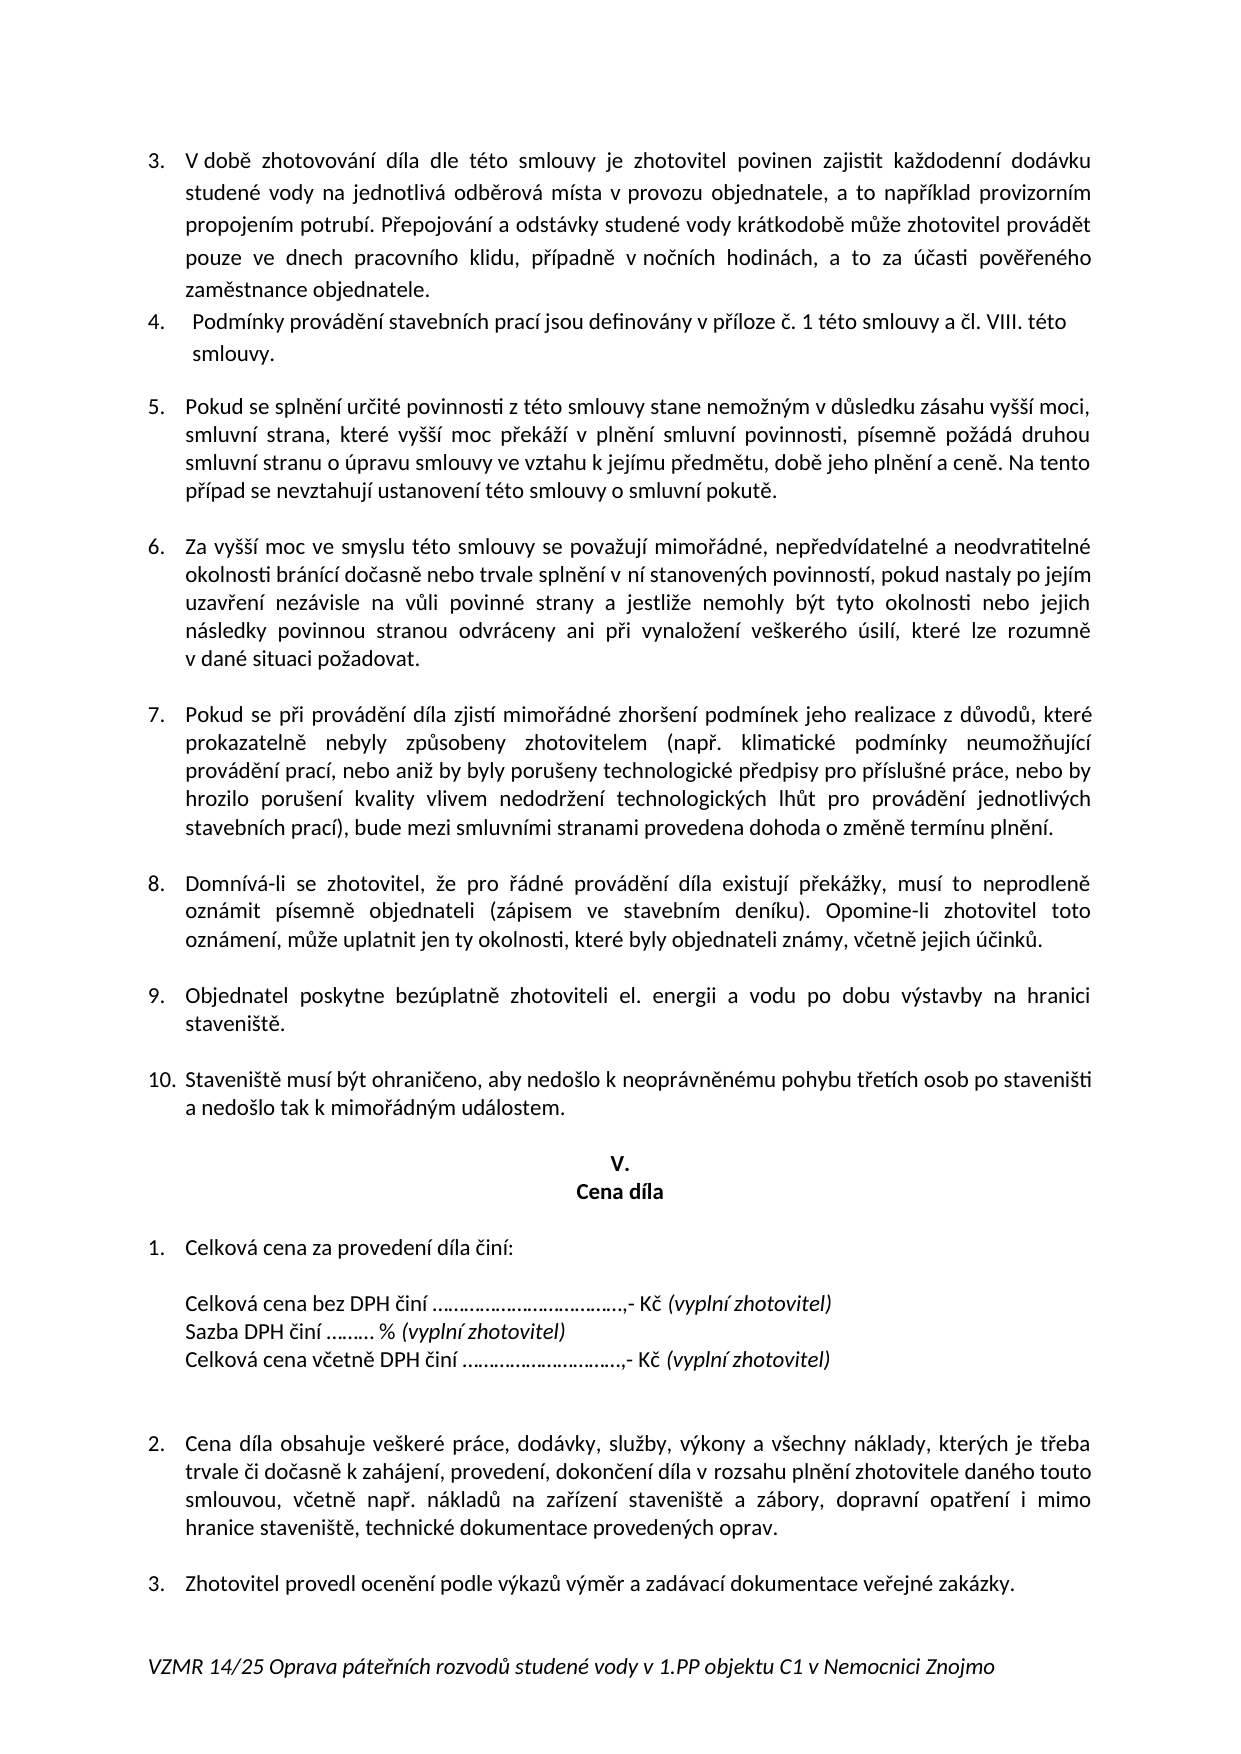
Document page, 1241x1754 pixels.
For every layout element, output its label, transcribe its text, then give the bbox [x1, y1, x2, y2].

list Pokud se splnění určité povinnosti z této smlouvy stane nemožným v důsledku zásahu vyšší moci, smluvní strana, které vyšší moc překáží v plnění smluvní povinnosti, písemně požádá druhou smluvní stranu o úpravu smlouvy ve vztahu k jejímu předmětu, době jeho plnění a ceně. Na tento případ se nevztahují ustanovení této smlouvy o smluvní pokutě. [148, 392, 1092, 504]
list Cena díla obsahuje veškeré práce, dodávky, služby, výkony a všechny náklady, kterých je třeba trvale či dočasně k zahájení, provedení, dokončení díla v rozsahu plnění zhotovitele daného touto smlouvou, včetně např. nákladů na zařízení staveniště a zábory, dopravní opatření i mimo hranice staveniště, technické dokumentace provedených oprav. [148, 1429, 1092, 1541]
list Domnívá-li se zhotovitel, že pro řádné provádění díla existují překážky, musí to neprodleně oznámit písemně objednateli (zápisem ve stavebním deníku). Opomine-li zhotovitel toto oznámení, může uplatnit jen ty okolnosti, které byly objednateli známy, včetně jejich účinků. [148, 869, 1092, 953]
text V. Cena díla [148, 1149, 1092, 1205]
text Celková cena bez DPH činí ………………………………,- Kč (vyplní zhotovitel) [148, 1289, 1092, 1317]
list Za vyšší moc ve smyslu této smlouvy se považují mimořádné, nepředvídatelné a neodvratitelné okolnosti bránící dočasně nebo trvale splnění v ní stanovených povinností, pokud nastaly po jejím uzavření nezávisle na vůli povinné strany a jestliže nemohly být tyto okolnosti nebo jejich následky povinnou stranou odvráceny ani při vynaložení veškerého úsilí, které lze rozumně v dané situaci požadovat. [148, 532, 1092, 672]
list Celková cena za provedení díla činí: [148, 1233, 1092, 1261]
list Podmínky provádění stavebních prací jsou definovány v příloze č. 1 této smlouvy a čl. VIII. této smlouvy. [148, 307, 1092, 367]
text Sazba DPH činí ……… % (vyplní zhotovitel) [148, 1317, 1092, 1345]
list V době zhotovování díla dle této smlouvy je zhotovitel povinen zajistit každodenní dodávku studené vody na jednotlivá odběrová místa v provozu objednatele, a to například provizorním propojením potrubí. Přepojování a odstávky studené vody krátkodobě může zhotovitel provádět pouze ve dnech pracovního klidu, případně v nočních hodinách, a to za účasti pověřeného zaměstnance objednatele. [148, 146, 1092, 303]
list Staveniště musí být ohraničeno, aby nedošlo k neoprávněnému pohybu třetích osob po staveništi a nedošlo tak k mimořádným událostem. [148, 1065, 1092, 1121]
text Celková cena včetně DPH činí …………………………,- Kč (vyplní zhotovitel) [148, 1345, 1092, 1373]
list Pokud se při provádění díla zjistí mimořádné zhoršení podmínek jeho realizace z důvodů, které prokazatelně nebyly způsobeny zhotovitelem (např. klimatické podmínky neumožňující provádění prací, nebo aniž by byly porušeny technologické předpisy pro příslušné práce, nebo by hrozilo porušení kvality vlivem nedodržení technologických lhůt pro provádění jednotlivých stavebních prací), bude mezi smluvními stranami provedena dohoda o změně termínu plnění. [148, 701, 1092, 841]
list Objednatel poskytne bezúplatně zhotoviteli el. energii a vodu po dobu výstavby na hranici staveniště. [148, 981, 1092, 1037]
list Zhotovitel provedl ocenění podle výkazů výměr a zadávací dokumentace veřejné zakázky. [148, 1569, 1092, 1597]
